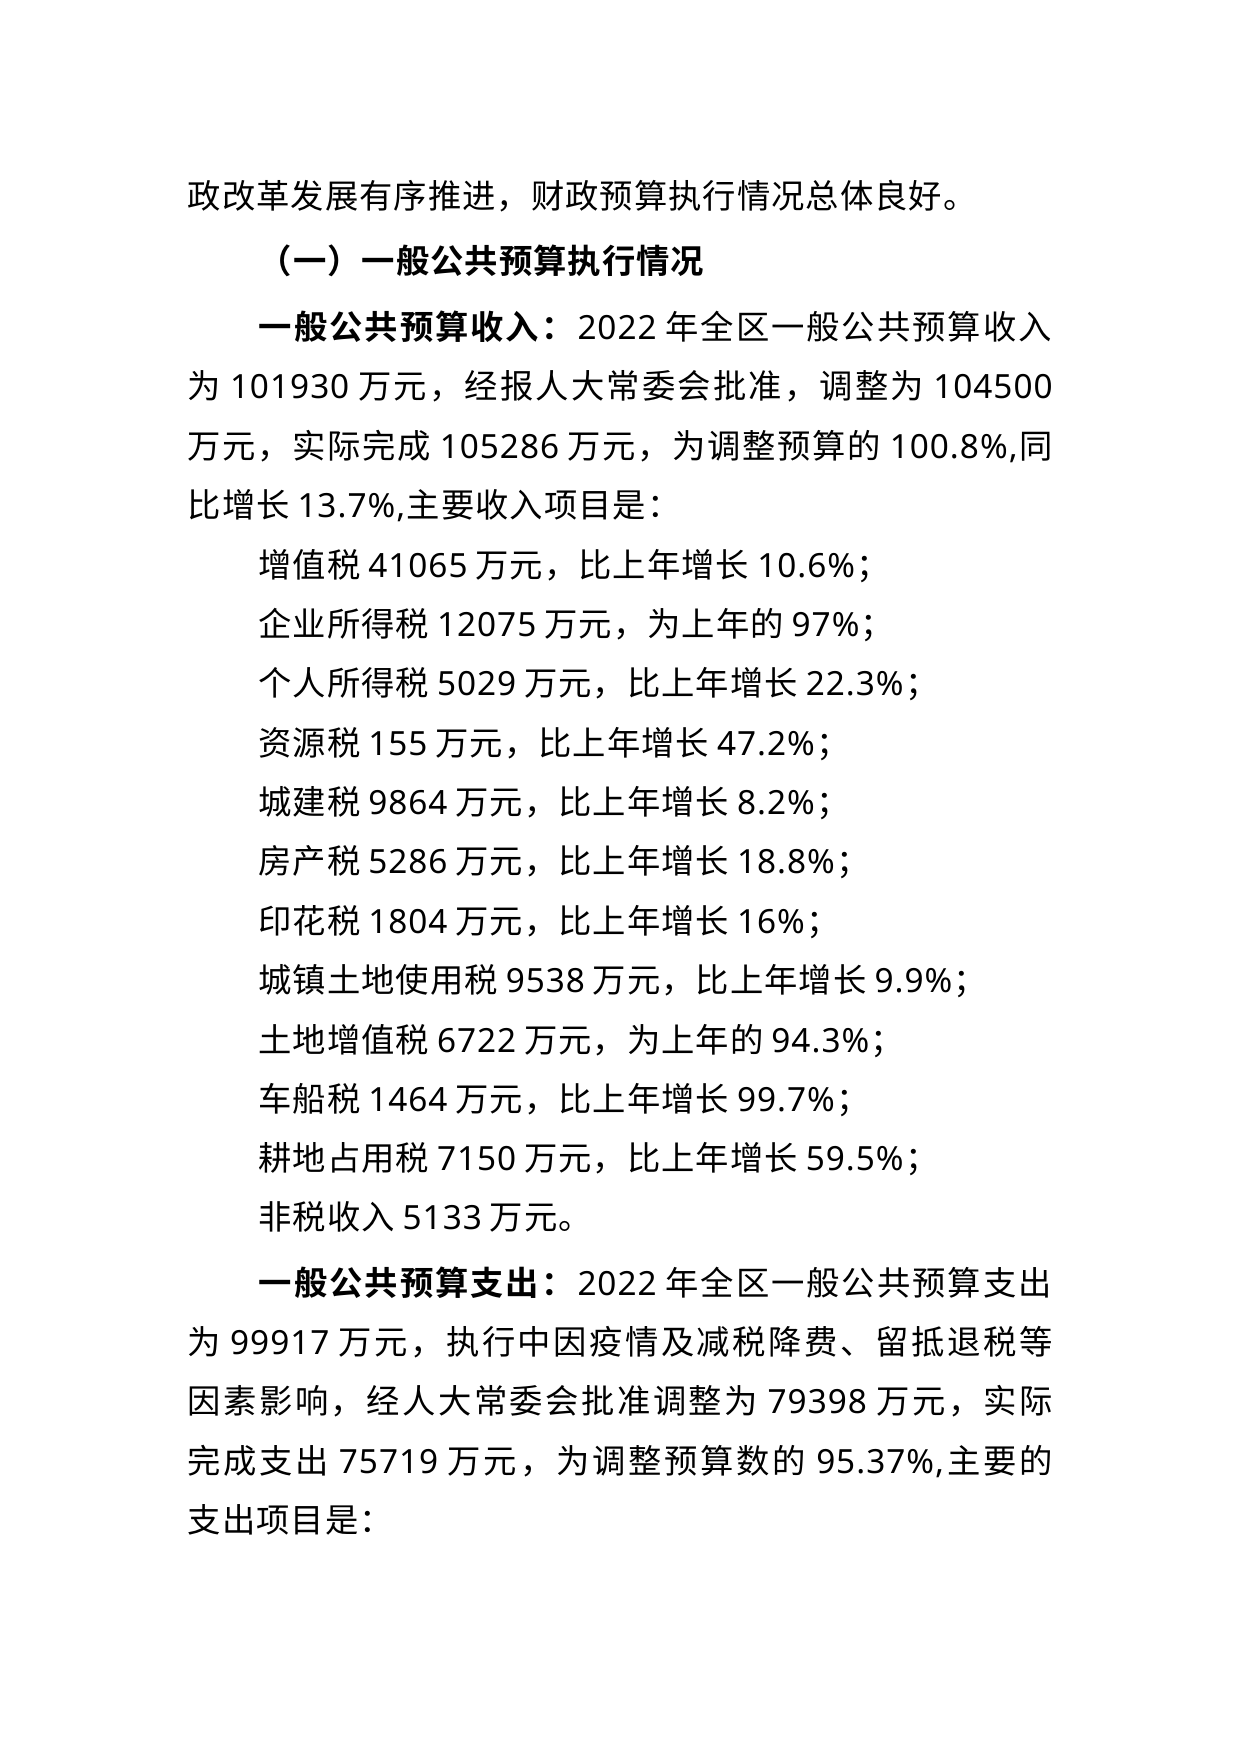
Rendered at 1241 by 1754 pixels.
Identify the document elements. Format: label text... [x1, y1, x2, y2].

text （一）一般公共预算执行情况 [187, 227, 1053, 292]
text 非税收入5133万元。 [187, 1183, 1053, 1248]
text 资源税155万元，比上年增长47.2%； [187, 708, 1053, 767]
text 土地增值税6722万元，为上年的94.3%； [187, 1004, 1053, 1064]
text 企业所得税12075万元，为上年的97%； [187, 589, 1053, 648]
text 城建税9864万元，比上年增长8.2%； [187, 767, 1053, 826]
text 耕地占用税7150万元，比上年增长59.5%； [187, 1123, 1053, 1183]
text 印花税1804万元，比上年增长16%； [187, 886, 1053, 945]
text 房产税5286万元，比上年增长18.8%； [187, 826, 1053, 886]
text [187, 162, 1053, 227]
text 城镇土地使用税9538万元，比上年增长9.9%； [187, 945, 1053, 1004]
text 一般公共预算支出：2022年全区一般公共预算支出为99917万元，执行中因疫情及减税降费、留抵退税等因素影响，经人大常委会批准调整为79398万元，实际完成支出75719万元，为调整预算数的95.37%,主要的支出项目是： [187, 1248, 1053, 1544]
text 车船税1464万元，比上年增长99.7%； [187, 1064, 1053, 1123]
text 一般公共预算收入：2022年全区一般公共预算收入为101930万元，经报人大常委会批准，调整为104500 万元，实际完成105286万元，为调整预算的100.8%,同比增长13.7%,主要收入项目是： [187, 292, 1053, 529]
text 增值税41065万元，比上年增长10.6%； [187, 529, 1053, 589]
text 个人所得税5029万元，比上年增长22.3%； [187, 648, 1053, 708]
